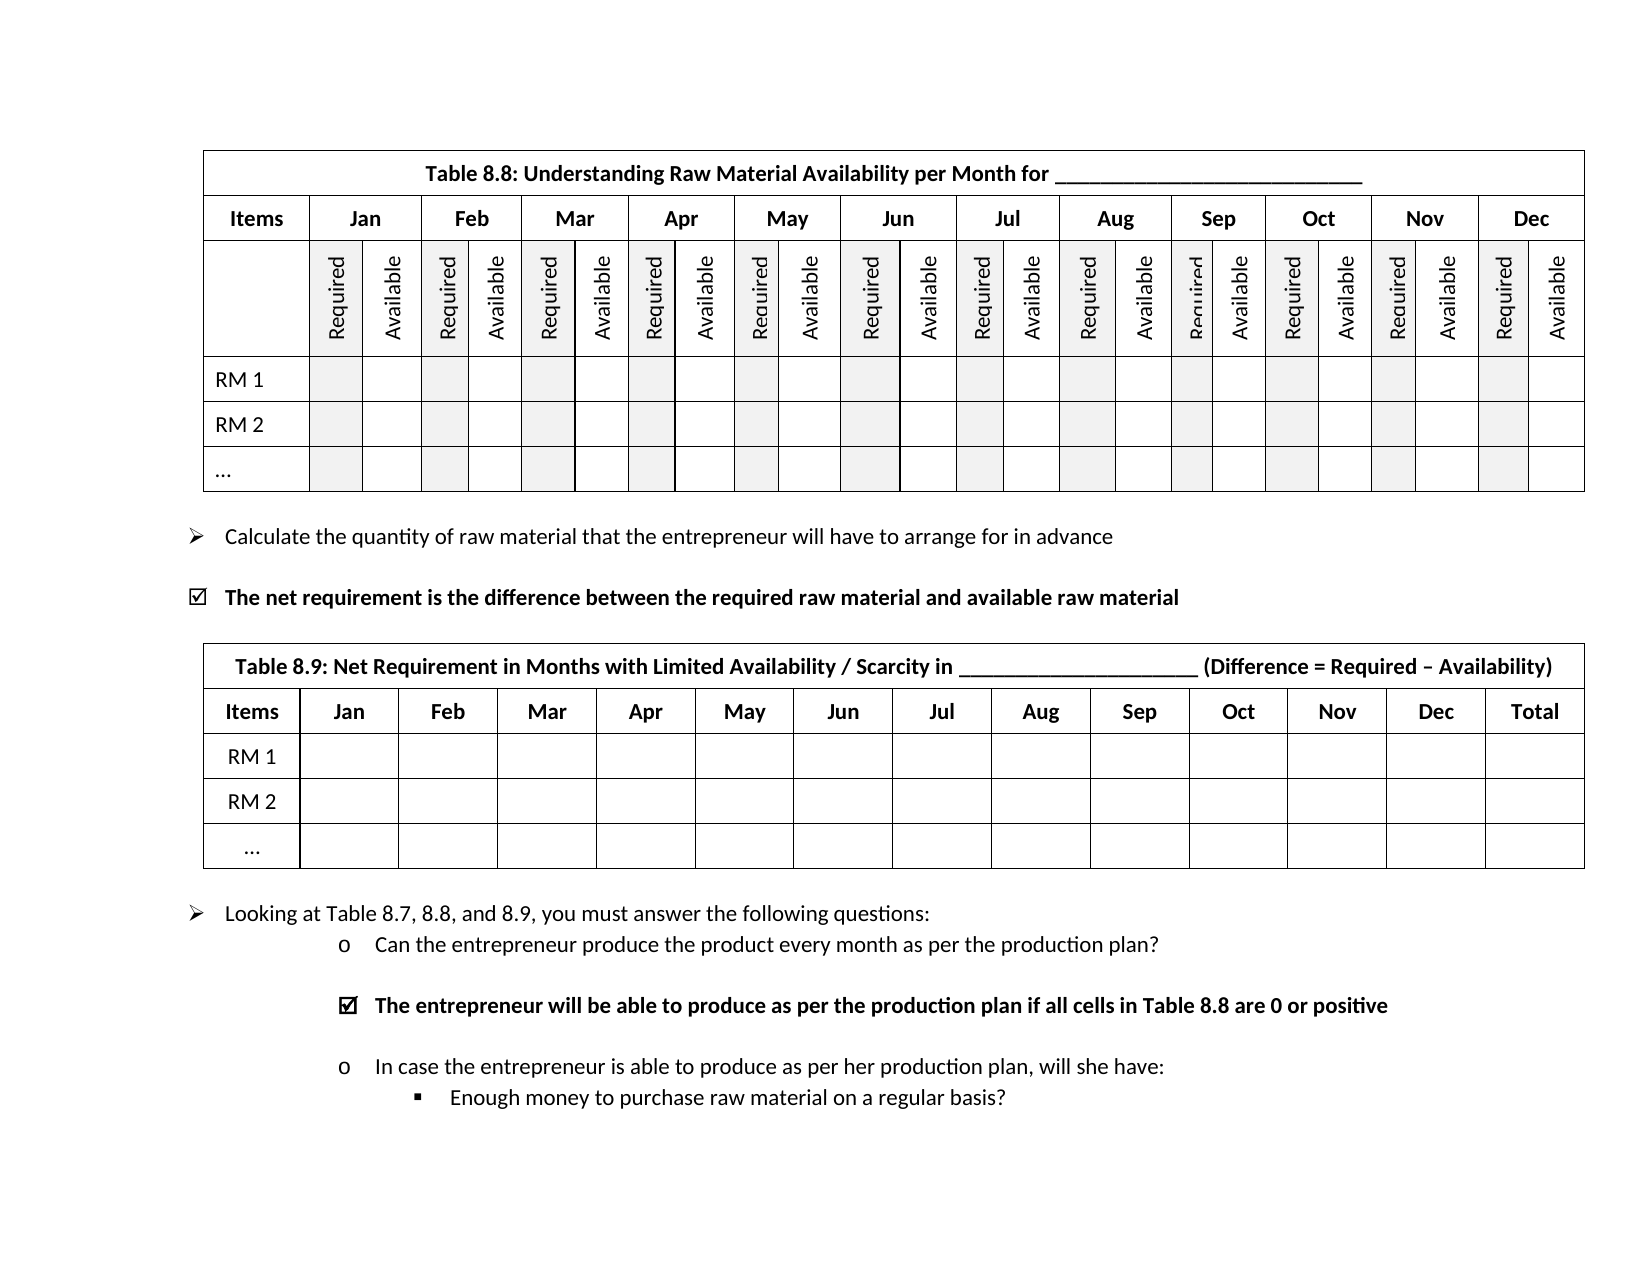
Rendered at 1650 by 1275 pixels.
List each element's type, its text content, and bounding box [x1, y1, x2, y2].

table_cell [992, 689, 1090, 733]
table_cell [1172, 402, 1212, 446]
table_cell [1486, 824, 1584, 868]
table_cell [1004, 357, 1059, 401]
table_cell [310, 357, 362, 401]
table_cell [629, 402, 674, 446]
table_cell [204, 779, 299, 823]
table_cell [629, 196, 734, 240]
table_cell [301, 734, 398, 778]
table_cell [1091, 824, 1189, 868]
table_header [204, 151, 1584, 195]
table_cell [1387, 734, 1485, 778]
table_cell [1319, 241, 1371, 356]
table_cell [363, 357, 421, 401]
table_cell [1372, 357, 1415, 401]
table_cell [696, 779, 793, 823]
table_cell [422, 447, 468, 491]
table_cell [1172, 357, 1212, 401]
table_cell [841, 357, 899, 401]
list Calculate the quantity of raw material that the entrepreneur will have to arrange for in advance [187, 522, 1500, 550]
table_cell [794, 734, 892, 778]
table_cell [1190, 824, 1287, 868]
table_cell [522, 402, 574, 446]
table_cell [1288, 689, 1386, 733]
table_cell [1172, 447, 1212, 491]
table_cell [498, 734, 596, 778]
list The net requirement is the difference between the required raw material and available raw material [187, 583, 1500, 611]
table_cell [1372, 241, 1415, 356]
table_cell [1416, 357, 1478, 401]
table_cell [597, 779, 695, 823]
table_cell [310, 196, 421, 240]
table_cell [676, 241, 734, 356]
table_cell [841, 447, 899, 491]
list The entrepreneur will be able to produce as per the production plan if all cells in Table 8.8 are 0 or positive [337, 991, 1500, 1019]
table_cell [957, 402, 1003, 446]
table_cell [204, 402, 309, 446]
list Enough money to purchase raw material on a regular basis? [412, 1083, 1500, 1111]
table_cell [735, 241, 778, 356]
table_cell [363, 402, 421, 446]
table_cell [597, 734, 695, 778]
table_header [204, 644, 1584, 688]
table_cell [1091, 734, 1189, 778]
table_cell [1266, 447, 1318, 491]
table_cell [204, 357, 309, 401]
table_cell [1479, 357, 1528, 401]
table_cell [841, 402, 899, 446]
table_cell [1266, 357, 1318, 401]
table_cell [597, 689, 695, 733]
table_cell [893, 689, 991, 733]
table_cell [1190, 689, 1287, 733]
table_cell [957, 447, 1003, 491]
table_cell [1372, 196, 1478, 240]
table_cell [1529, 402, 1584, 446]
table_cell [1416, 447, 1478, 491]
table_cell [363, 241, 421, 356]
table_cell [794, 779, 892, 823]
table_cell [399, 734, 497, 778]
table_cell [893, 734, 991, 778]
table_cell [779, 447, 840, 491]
list In case the entrepreneur is able to produce as per her production plan, will she have: [337, 1052, 1500, 1081]
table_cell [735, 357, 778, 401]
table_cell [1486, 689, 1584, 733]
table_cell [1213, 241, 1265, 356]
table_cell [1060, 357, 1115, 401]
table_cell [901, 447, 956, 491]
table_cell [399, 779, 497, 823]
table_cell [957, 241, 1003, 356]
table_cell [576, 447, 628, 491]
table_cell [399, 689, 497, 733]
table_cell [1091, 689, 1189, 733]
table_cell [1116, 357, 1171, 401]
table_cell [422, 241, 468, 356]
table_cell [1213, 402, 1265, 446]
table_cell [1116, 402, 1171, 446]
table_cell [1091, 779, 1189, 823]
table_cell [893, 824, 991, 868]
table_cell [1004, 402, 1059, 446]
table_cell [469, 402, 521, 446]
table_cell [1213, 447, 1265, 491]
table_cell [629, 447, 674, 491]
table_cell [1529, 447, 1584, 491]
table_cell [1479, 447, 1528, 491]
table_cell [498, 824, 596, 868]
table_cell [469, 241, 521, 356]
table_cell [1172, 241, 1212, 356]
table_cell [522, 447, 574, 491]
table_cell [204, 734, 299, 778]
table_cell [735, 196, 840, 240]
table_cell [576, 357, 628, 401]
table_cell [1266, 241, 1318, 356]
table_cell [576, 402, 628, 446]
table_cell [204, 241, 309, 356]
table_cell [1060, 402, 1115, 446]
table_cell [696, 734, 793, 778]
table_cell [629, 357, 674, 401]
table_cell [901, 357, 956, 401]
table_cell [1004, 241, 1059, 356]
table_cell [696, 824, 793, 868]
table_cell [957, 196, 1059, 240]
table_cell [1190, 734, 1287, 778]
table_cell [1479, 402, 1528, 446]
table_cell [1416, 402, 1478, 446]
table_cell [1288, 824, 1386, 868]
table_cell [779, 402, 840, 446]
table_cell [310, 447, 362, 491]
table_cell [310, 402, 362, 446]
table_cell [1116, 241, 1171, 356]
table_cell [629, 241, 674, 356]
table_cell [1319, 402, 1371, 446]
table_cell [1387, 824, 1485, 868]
list Can the entrepreneur produce the product every month as per the production plan? [337, 930, 1500, 959]
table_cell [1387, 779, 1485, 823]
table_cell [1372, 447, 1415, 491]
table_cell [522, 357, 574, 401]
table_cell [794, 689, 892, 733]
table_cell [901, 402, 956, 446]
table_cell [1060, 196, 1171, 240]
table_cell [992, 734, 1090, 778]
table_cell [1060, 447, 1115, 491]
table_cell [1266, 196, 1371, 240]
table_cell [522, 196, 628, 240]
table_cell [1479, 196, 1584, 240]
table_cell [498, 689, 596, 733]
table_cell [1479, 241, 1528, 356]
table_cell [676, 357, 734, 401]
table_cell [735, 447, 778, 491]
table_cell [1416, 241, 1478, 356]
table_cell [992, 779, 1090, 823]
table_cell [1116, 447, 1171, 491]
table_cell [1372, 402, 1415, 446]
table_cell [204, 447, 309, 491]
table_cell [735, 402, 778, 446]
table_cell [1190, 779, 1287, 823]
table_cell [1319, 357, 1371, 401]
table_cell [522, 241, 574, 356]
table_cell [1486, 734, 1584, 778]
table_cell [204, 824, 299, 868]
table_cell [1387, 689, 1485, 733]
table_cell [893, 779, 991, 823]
list Looking at Table 8.7, 8.8, and 8.9, you must answer the following questions: [187, 899, 1500, 927]
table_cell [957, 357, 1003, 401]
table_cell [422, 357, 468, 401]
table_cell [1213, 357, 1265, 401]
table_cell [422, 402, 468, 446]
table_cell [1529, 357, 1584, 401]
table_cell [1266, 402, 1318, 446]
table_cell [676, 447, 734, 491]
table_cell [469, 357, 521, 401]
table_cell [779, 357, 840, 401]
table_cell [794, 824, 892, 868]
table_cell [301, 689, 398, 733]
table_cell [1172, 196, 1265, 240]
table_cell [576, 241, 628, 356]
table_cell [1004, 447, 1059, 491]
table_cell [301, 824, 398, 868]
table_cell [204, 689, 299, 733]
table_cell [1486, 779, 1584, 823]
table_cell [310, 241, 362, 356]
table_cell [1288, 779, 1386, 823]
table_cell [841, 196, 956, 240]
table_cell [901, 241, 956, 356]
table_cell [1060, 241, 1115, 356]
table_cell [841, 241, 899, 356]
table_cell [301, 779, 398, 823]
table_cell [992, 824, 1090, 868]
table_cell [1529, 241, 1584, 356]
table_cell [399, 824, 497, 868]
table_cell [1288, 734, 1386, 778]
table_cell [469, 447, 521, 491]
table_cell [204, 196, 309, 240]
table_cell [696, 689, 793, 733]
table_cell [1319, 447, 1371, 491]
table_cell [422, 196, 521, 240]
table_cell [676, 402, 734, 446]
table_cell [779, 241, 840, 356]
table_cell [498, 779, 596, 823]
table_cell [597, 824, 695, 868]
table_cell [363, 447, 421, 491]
